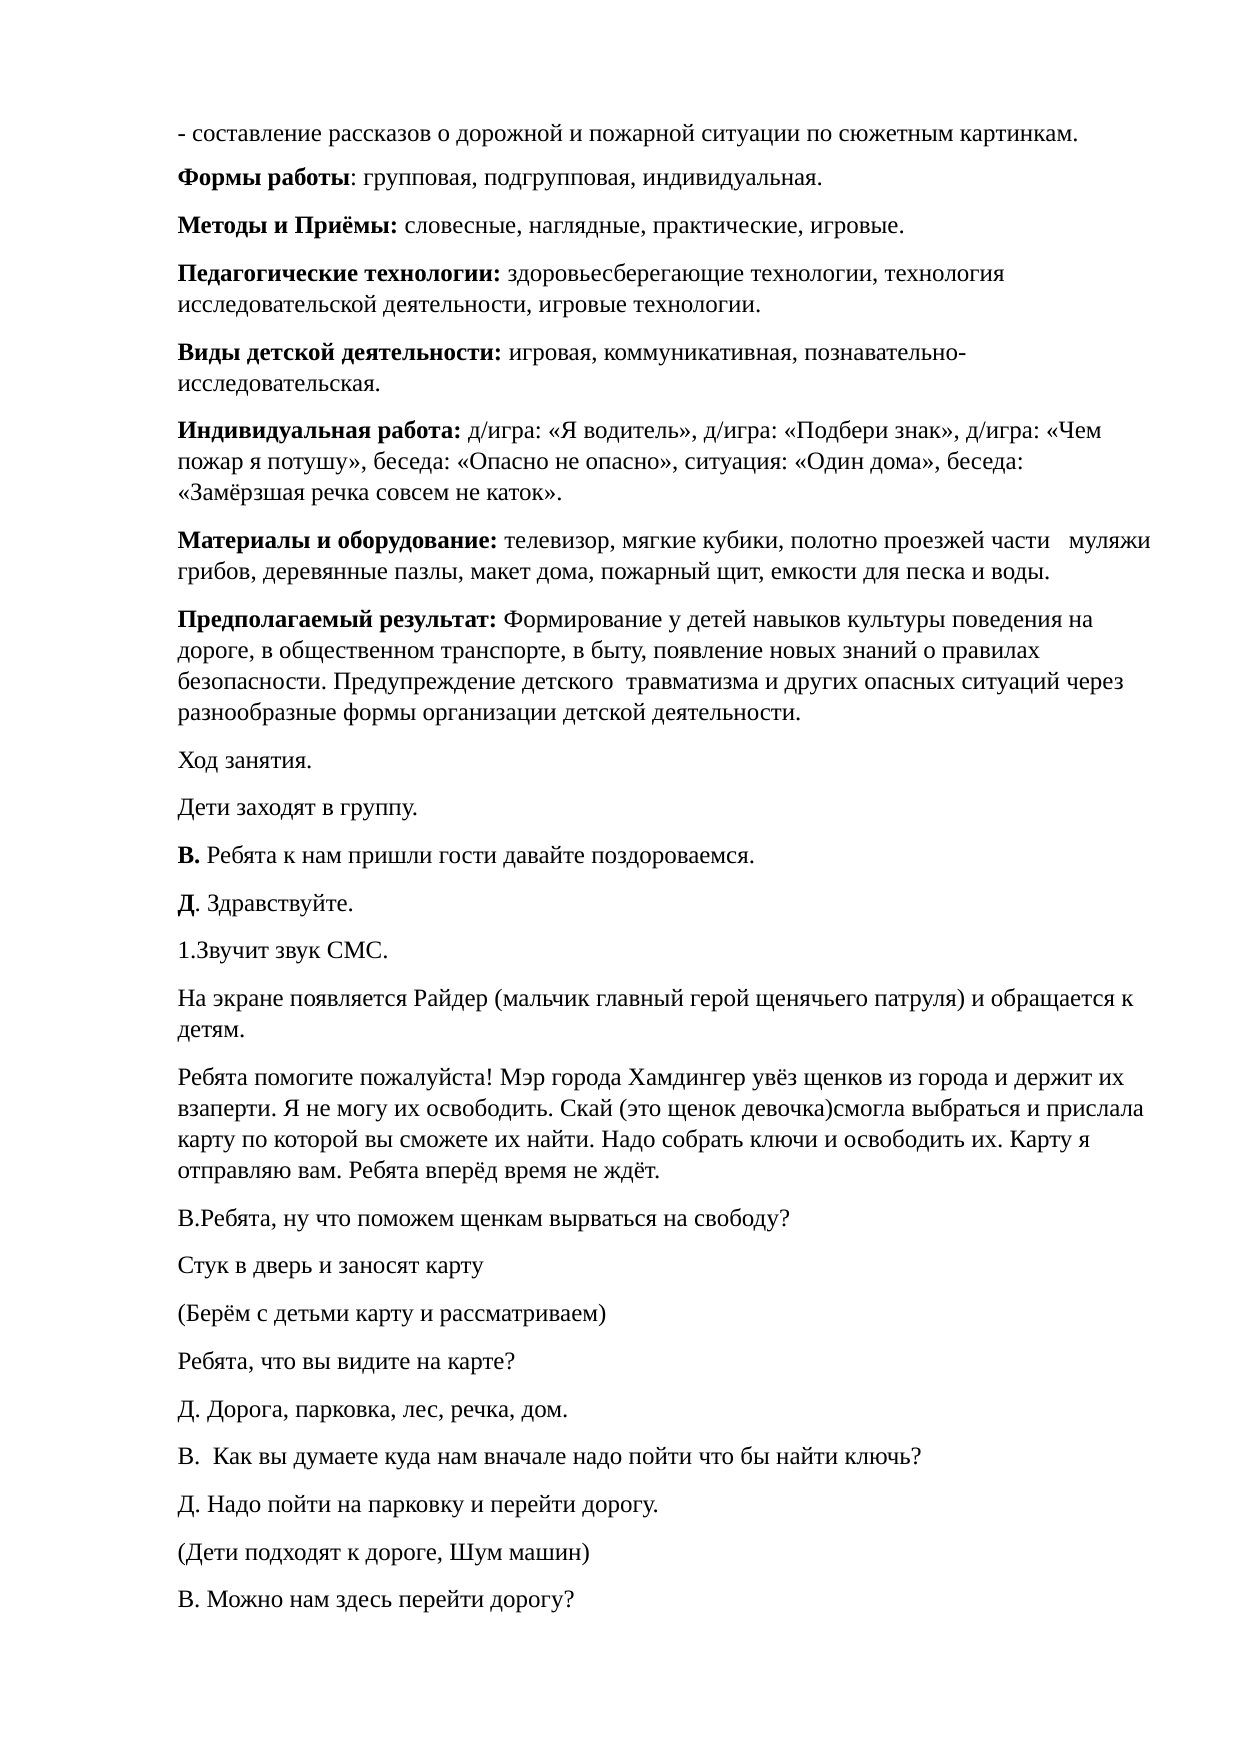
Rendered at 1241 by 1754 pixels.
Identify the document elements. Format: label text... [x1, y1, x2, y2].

text Д. Надо пойти на парковку и перейти дорогу. [177, 1489, 1152, 1518]
text Ход занятия. [177, 745, 1152, 773]
text В. Ребята к нам пришли гости давайте поздороваемся. [177, 840, 1152, 869]
text Ребята помогите пожалуйста! Мэр города Хамдингер увёз щенков из города и держит их взаперти. Я не могу их освободить. Скай (это щенок девочка)смогла выбраться и прислала карту по которой вы сможете их найти. Надо собрать ключи и освободить их. Карту я отправляю вам. Ребята вперёд время не ждёт. [177, 1062, 1152, 1184]
text (Берём с детьми карту и рассматриваем) [177, 1298, 1152, 1327]
text Ребята, что вы видите на карте? [177, 1346, 1152, 1375]
text Материалы и оборудование: телевизор, мягкие кубики, полотно проезжей части муляжи грибов, деревянные пазлы, макет дома, пожарный щит, емкости для песка и воды. [177, 525, 1152, 585]
text Стук в дверь и заносят карту [177, 1251, 1152, 1279]
text 1.Звучит звук СМС. [177, 936, 1152, 964]
text Индивидуальная работа: д/игра: «Я водитель», д/игра: «Подбери знак», д/игра: «Чем пожар я потушу», беседа: «Опасно не опасно», ситуация: «Один дома», беседа: «Замёрзшая речка совсем не каток». [177, 415, 1152, 506]
text - составление рассказов о дорожной и пожарной ситуации по сюжетным картинкам. [177, 118, 1152, 147]
text Виды детской деятельности: игровая, коммуникативная, познавательно-исследовательская. [177, 337, 1152, 396]
text В. Как вы думаете куда нам вначале надо пойти что бы найти ключь? [177, 1441, 1152, 1470]
text В.Ребята, ну что поможем щенкам вырваться на свободу? [177, 1203, 1152, 1232]
text В. Можно нам здесь перейти дорогу? [177, 1584, 1152, 1613]
text Педагогические технологии: здоровьесберегающие технологии, технология исследовательской деятельности, игровые технологии. [177, 258, 1152, 318]
text (Дети подходят к дороге, Шум машин) [177, 1537, 1152, 1566]
text Методы и Приёмы: словесные, наглядные, практические, игровые. [177, 210, 1152, 239]
text Предполагаемый результат: Формирование у детей навыков культуры поведения на дороге, в общественном транспорте, в быту, появление новых знаний о правилах безопасности. Предупреждение детского травматизма и других опасных ситуаций через разнообразные формы организации детской деятельности. [177, 604, 1152, 726]
text Д. Здравствуйте. [177, 888, 1152, 917]
text Формы работы: групповая, подгрупповая, индивидуальная. [177, 162, 1152, 191]
text Д. Дорога, парковка, лес, речка, дом. [177, 1394, 1152, 1422]
text На экране появляется Райдер (мальчик главный герой щенячьего патруля) и обращается к детям. [177, 983, 1152, 1043]
text Дети заходят в группу. [177, 792, 1152, 821]
